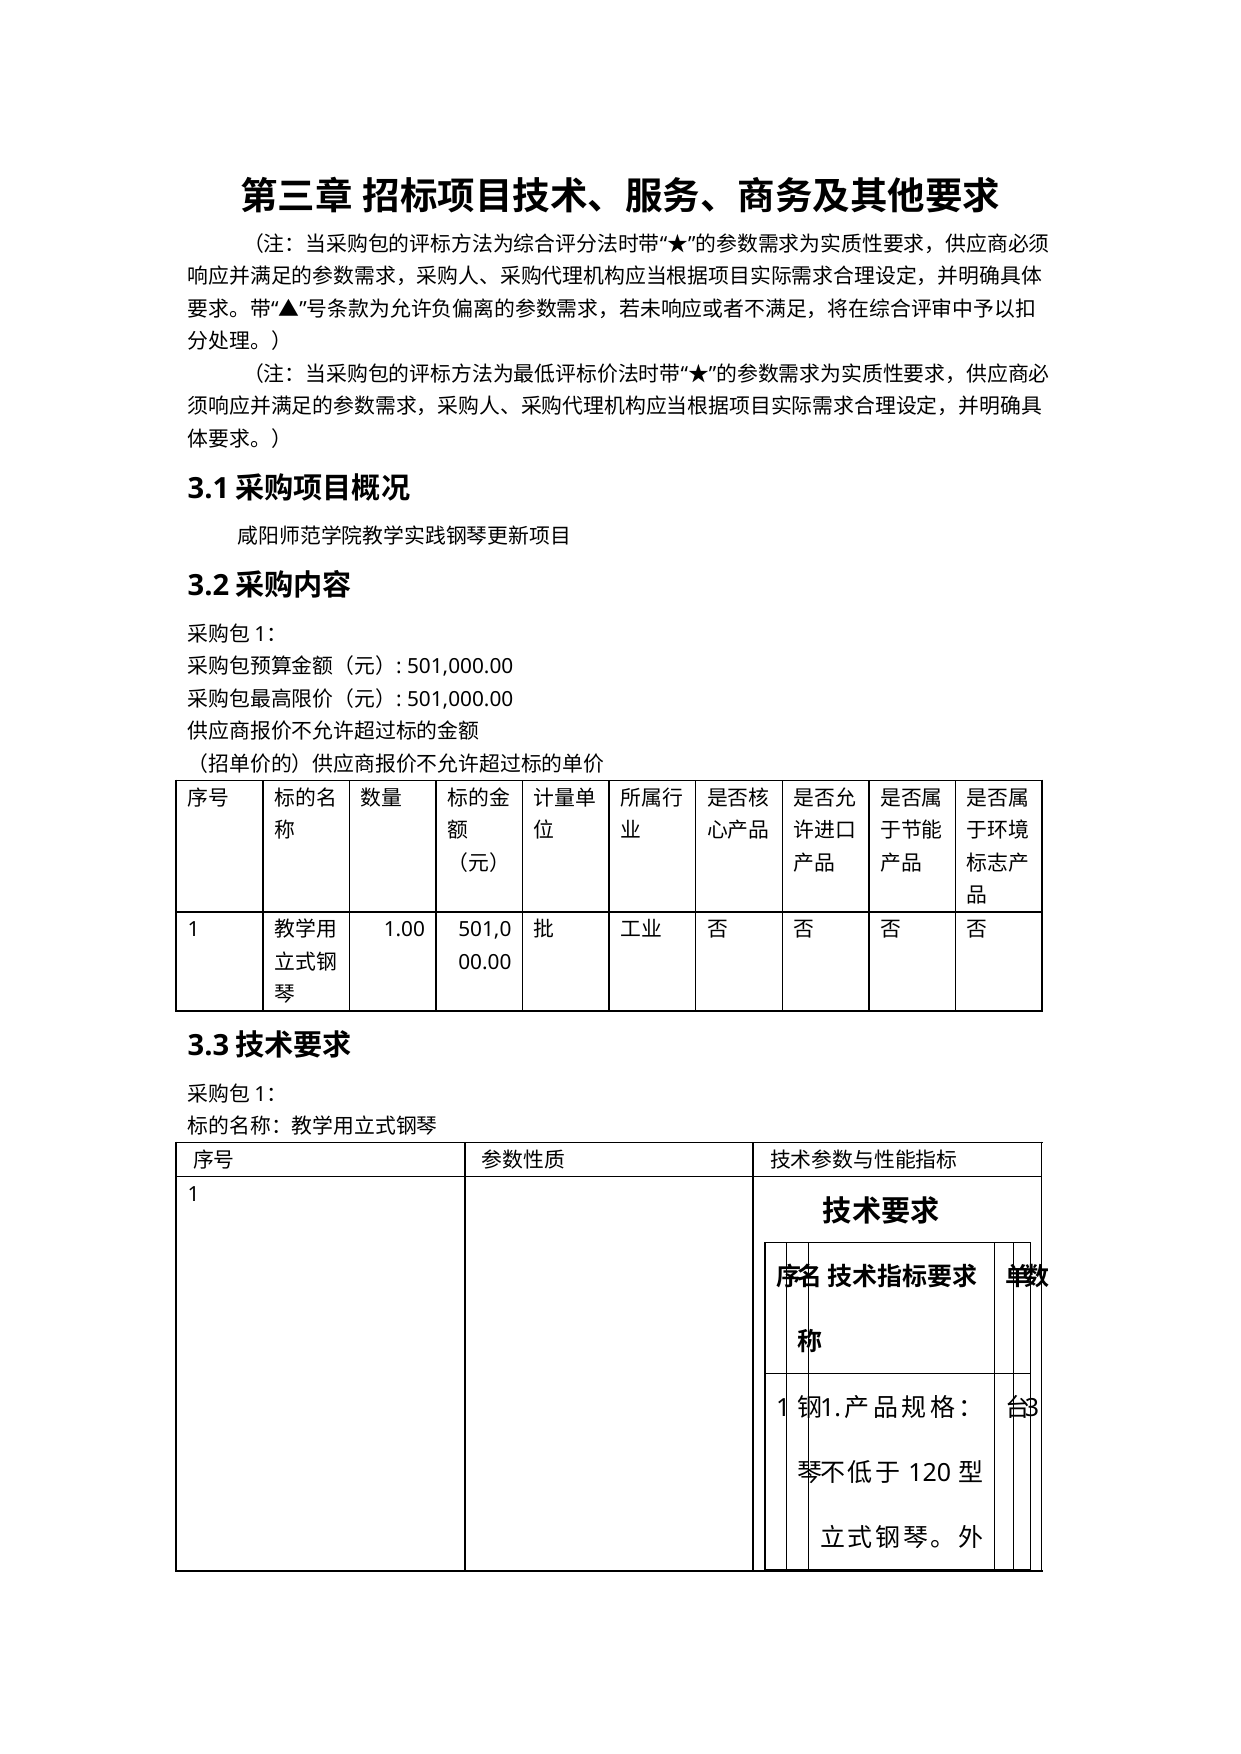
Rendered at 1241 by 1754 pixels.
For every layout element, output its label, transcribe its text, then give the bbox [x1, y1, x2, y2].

table_header 是否属于环境标志产品 [956, 781, 1041, 911]
table_header 标的名称 [264, 781, 349, 911]
table_cell 1 [177, 913, 262, 1010]
table_header 标的金额 （元） [437, 781, 522, 911]
text 第三章 招标项目技术、服务、商务及其他要求 [187, 162, 1053, 227]
table_header 是否允许进口产品 [783, 781, 868, 911]
table_header 序号 [177, 1143, 464, 1176]
text （注：当采购包的评标方法为综合评分法时带“★”的参数需求为实质性要求，供应商必须响应并满足的参数需求，采购人、采购代理机构应当根据项目实际需求合理设定，并明确具体要求。带“▲”号条款为允许负偏离的参数需求，若未响应或者不满足，将在综合评审中予以扣分处理。） [187, 227, 1053, 357]
table_cell 否 [956, 913, 1041, 1010]
table_header 是否属于节能产品 [870, 781, 955, 911]
table_header 计量单位 [523, 781, 608, 911]
table_cell 批 [523, 913, 608, 1010]
text 3.1采购项目概况 [187, 454, 1053, 519]
table_cell [466, 1177, 752, 1570]
text 3.3技术要求 [187, 1012, 1053, 1077]
text 供应商报价不允许超过标的金额 [187, 714, 1053, 747]
table_header 所属行业 [610, 781, 695, 911]
table_header 数量 [350, 781, 435, 911]
table_header 技术参数与性能指标 [754, 1143, 1041, 1176]
text （注：当采购包的评标方法为最低评标价法时带“★”的参数需求为实质性要求，供应商必须响应并满足的参数需求，采购人、采购代理机构应当根据项目实际需求合理设定，并明确具体要求。） [187, 357, 1053, 454]
text 咸阳师范学院教学实践钢琴更新项目 [187, 519, 1053, 552]
text 采购包预算金额（元）: 501,000.00 [187, 649, 1053, 682]
table_header 参数性质 [466, 1143, 752, 1176]
table_cell 501,000.00 [437, 913, 522, 1010]
table_cell 工业 [610, 913, 695, 1010]
table_cell 1.00 [350, 913, 435, 1010]
text 3.2采购内容 [187, 552, 1053, 617]
text 采购包1： [187, 1077, 1053, 1109]
text 标的名称：教学用立式钢琴 [187, 1109, 1053, 1142]
text （招单价的）供应商报价不允许超过标的单价 [187, 747, 1053, 779]
table_header 是否核心产品 [696, 781, 782, 911]
text 采购包1： [187, 617, 1053, 649]
text 采购包最高限价（元）: 501,000.00 [187, 682, 1053, 714]
table_cell 否 [783, 913, 868, 1010]
table_cell 教学用立式钢琴 [264, 913, 349, 1010]
table_cell 否 [870, 913, 955, 1010]
table_cell 1 [177, 1177, 464, 1570]
table_header 序号 [177, 781, 262, 911]
table_cell 否 [696, 913, 782, 1010]
